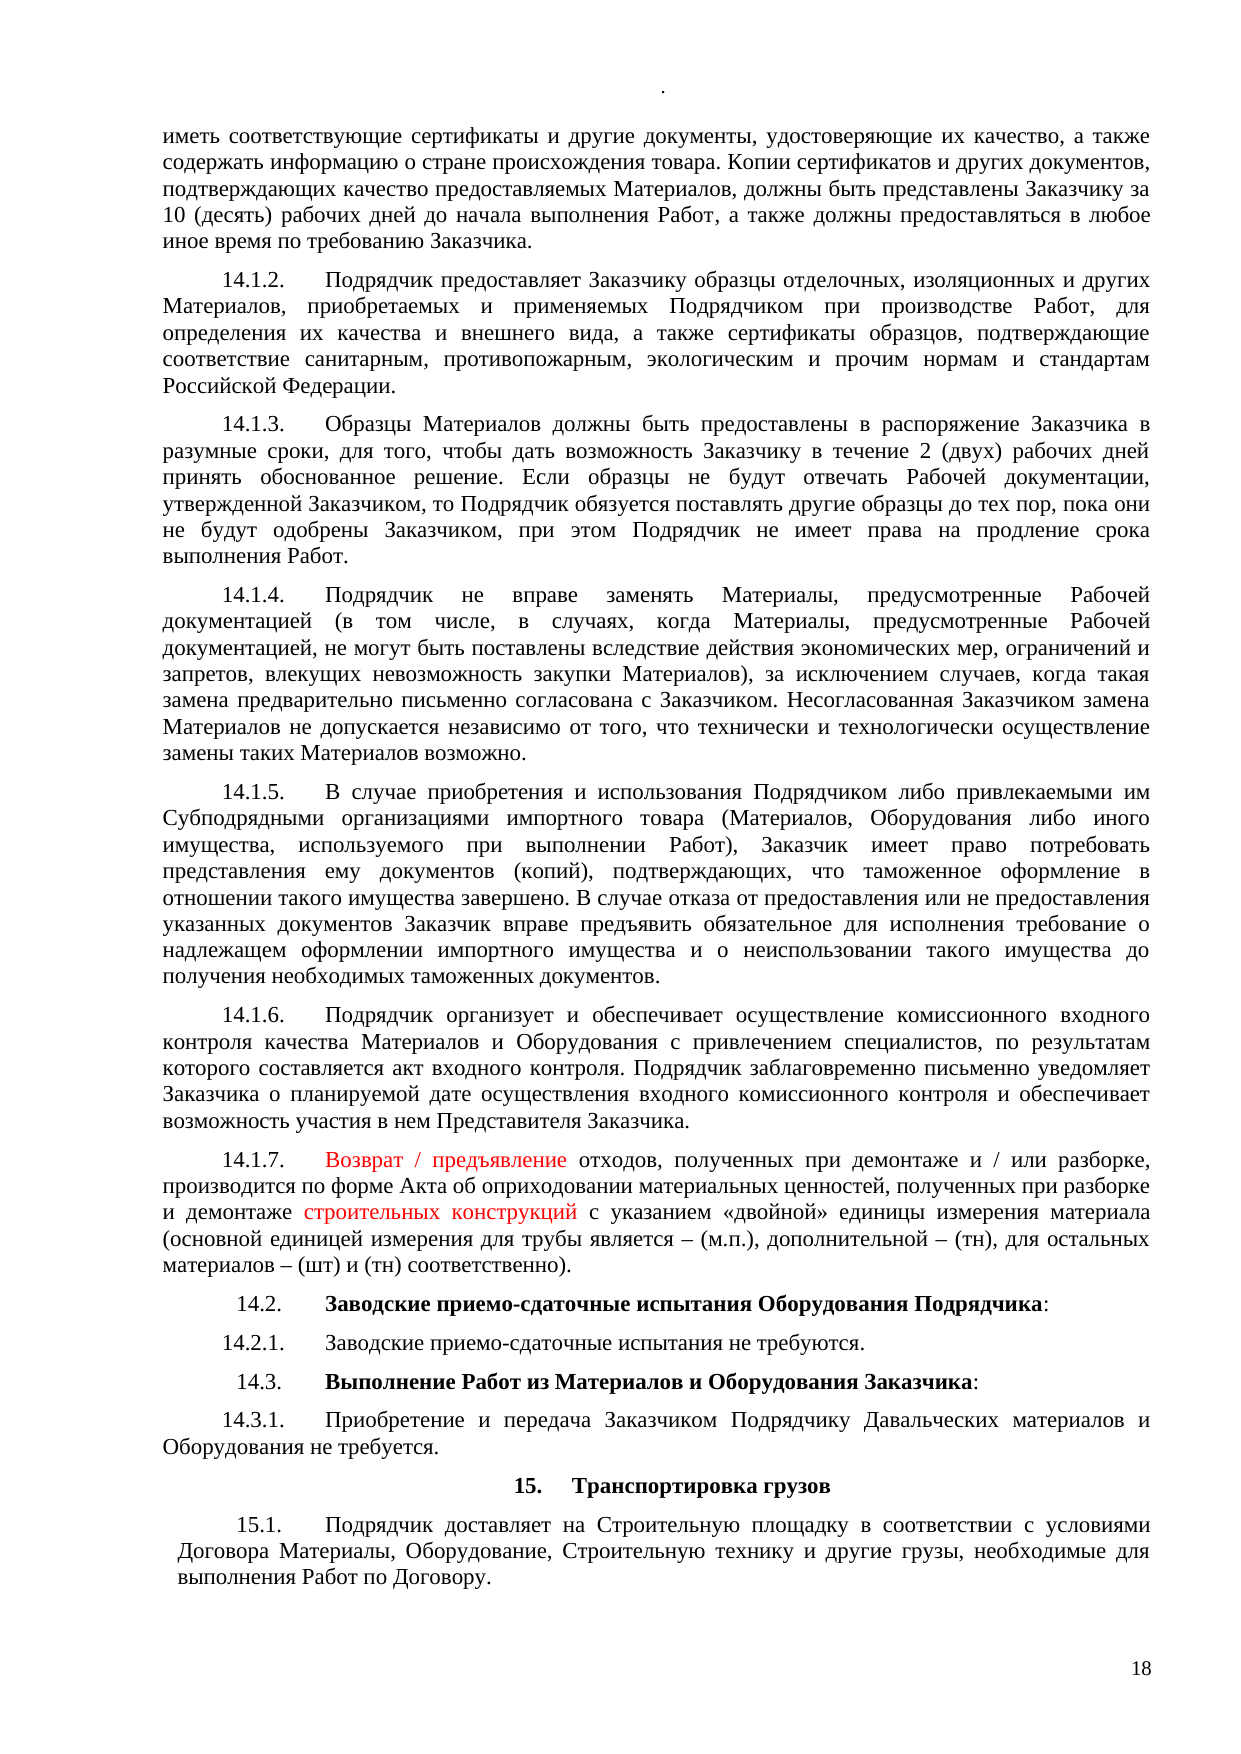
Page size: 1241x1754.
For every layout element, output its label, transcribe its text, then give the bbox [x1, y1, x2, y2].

text Заводские приемо-сдаточные испытания не требуются. [162, 1329, 1152, 1355]
text Подрядчик организует и обеспечивает осуществление комиссионного входного контроля качества Материалов и Оборудования с привлечением специалистов, по результатам которого составляется акт входного контроля. Подрядчик заблаговременно письменно уведомляет Заказчика о планируемой дате осуществления входного комиссионного контроля и обеспечивает возможность участия в нем Представителя Заказчика. [162, 1001, 1152, 1133]
text Подрядчик не вправе заменять Материалы, предусмотренные Рабочей документацией (в том числе, в случаях, когда Материалы, предусмотренные Рабочей документацией, не могут быть поставлены вследствие действия экономических мер, ограничений и запретов, влекущих невозможность закупки Материалов), за исключением случаев, когда такая замена предварительно письменно согласована с Заказчиком. Несогласованная Заказчиком замена Материалов не допускается независимо от того, что технически и технологически осуществление замены таких Материалов возможно. [162, 581, 1152, 766]
text В случае приобретения и использования Подрядчиком либо привлекаемыми им Субподрядными организациями импортного товара (Материалов, Оборудования либо иного имущества, используемого при выполнении Работ), Заказчик имеет право потребовать представления ему документов (копий), подтверждающих, что таможенное оформление в отношении такого имущества завершено. В случае отказа от предоставления или не предоставления указанных документов Заказчик вправе предъявить обязательное для исполнения требование о надлежащем оформлении импортного имущества и о неиспользовании такого имущества до получения необходимых таможенных документов. [162, 778, 1152, 989]
text Подрядчик доставляет на Строительную площадку в соответствии с условиями Договора Материалы, Оборудование, Строительную технику и другие грузы, необходимые для выполнения Работ по Договору. [177, 1511, 1152, 1590]
text Выполнение Работ из Материалов и Оборудования Заказчика: [177, 1368, 1152, 1394]
text Образцы Материалов должны быть предоставлены в распоряжение Заказчика в разумные сроки, для того, чтобы дать возможность Заказчику в течение 2 (двух) рабочих дней принять обоснованное решение. Если образцы не будут отвечать Рабочей документации, утвержденной Заказчиком, то Подрядчик обязуется поставлять другие образцы до тех пор, пока они не будут одобрены Заказчиком, при этом Подрядчик не имеет права на продление срока выполнения Работ. [162, 411, 1152, 569]
text Возврат / предъявление отходов, полученных при демонтаже и / или разборке, производится по форме Акта об оприходовании материальных ценностей, полученных при разборке и демонтаже строительных конструкций с указанием «двойной» единицы измерения материала (основной единицей измерения для трубы является – (м.п.), дополнительной – (тн), для остальных материалов – (шт) и (тн) соответственно). [162, 1146, 1152, 1277]
text Приобретение и передача Заказчиком Подрядчику Давальческих материалов и Оборудования не требуется. [162, 1407, 1152, 1459]
text Транспортировка грузов [177, 1472, 1152, 1498]
text Заводские приемо-сдаточные испытания Оборудования Подрядчика: [177, 1290, 1152, 1316]
text Подрядчик предоставляет Заказчику образцы отделочных, изоляционных и других Материалов, приобретаемых и применяемых Подрядчиком при производстве Работ, для определения их качества и внешнего вида, а также сертификаты образцов, подтверждающие соответствие санитарным, противопожарным, экологическим и прочим нормам и стандартам Российской Федерации. [162, 266, 1152, 398]
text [162, 122, 1152, 254]
